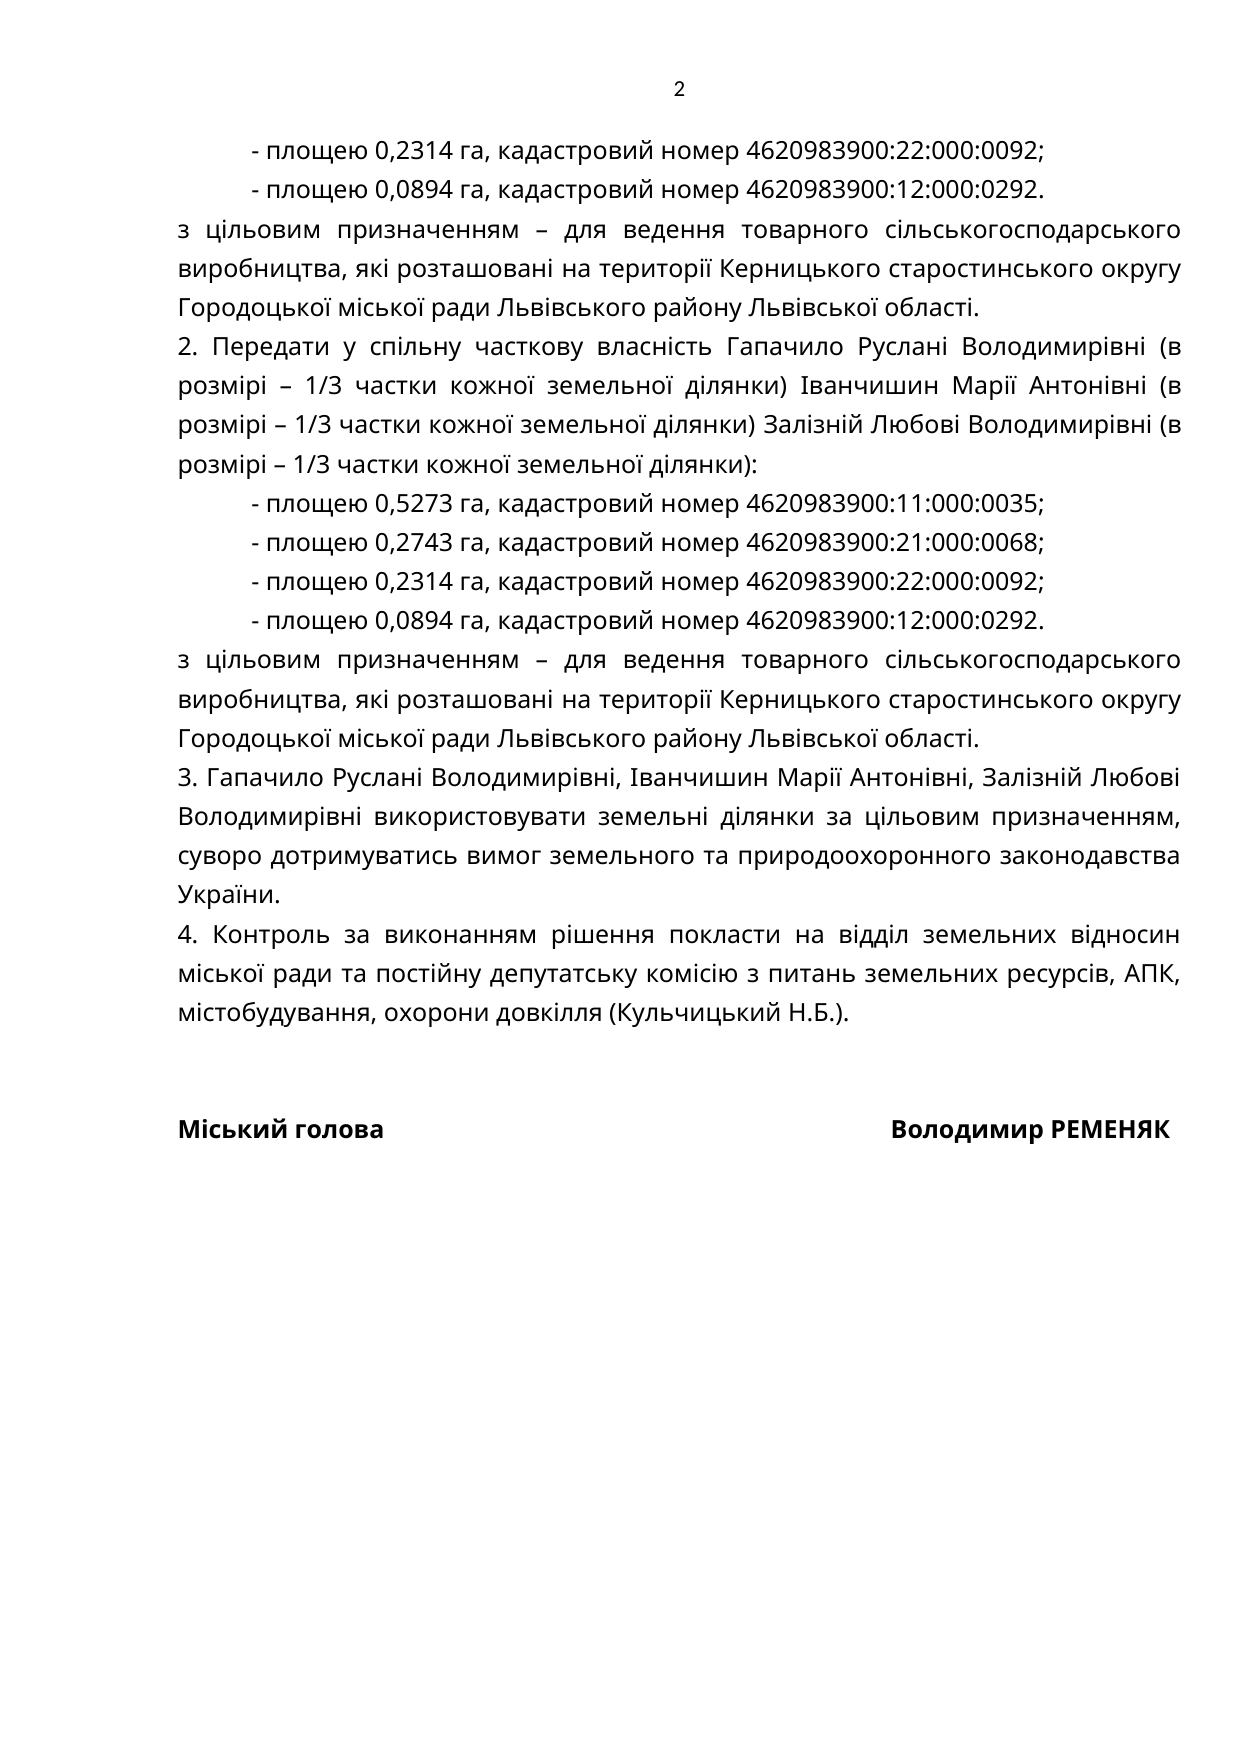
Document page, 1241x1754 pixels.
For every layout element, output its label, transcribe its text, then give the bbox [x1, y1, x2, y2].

text Міський голова Володимир РЕМЕНЯК [177, 1112, 1181, 1146]
text - площею 0,2314 га, кадастровий номер 4620983900:22:000:0092; [177, 564, 1182, 598]
text - площею 0,2743 га, кадастровий номер 4620983900:21:000:0068; [177, 525, 1182, 559]
text 3. Гапачило Руслані Володимирівні, Іванчишин Марії Антонівні, Залізній Любові Володимирівні використовувати земельні ділянки за цільовим призначенням, суворо дотримуватись вимог земельного та природоохоронного законодавства України. [177, 760, 1182, 911]
text 4. Контроль за виконанням рішення покласти на відділ земельних відносин міської ради та постійну депутатську комісію з питань земельних ресурсів, АПК, містобудування, охорони довкілля (Кульчицький Н.Б.). [177, 916, 1182, 1029]
text - площею 0,0894 га, кадастровий номер 4620983900:12:000:0292. [177, 603, 1182, 637]
text - площею 0,0894 га, кадастровий номер 4620983900:12:000:0292. [177, 172, 1182, 206]
text з цільовим призначенням – для ведення товарного сільськогосподарського виробництва, які розташовані на території Керницького старостинського округу Городоцької міської ради Львівського району Львівської області. [177, 642, 1182, 754]
text - площею 0,5273 га, кадастровий номер 4620983900:11:000:0035; [177, 486, 1182, 519]
text 2. Передати у спільну часткову власність Гапачило Руслані Володимирівні (в розмірі – 1/3 частки кожної земельної ділянки) Іванчишин Марії Антонівні (в розмірі – 1/3 частки кожної земельної ділянки) Залізній Любові Володимирівні (в розмірі – 1/3 частки кожної земельної ділянки): [177, 329, 1182, 480]
text - площею 0,2314 га, кадастровий номер 4620983900:22:000:0092; [177, 133, 1182, 167]
text з цільовим призначенням – для ведення товарного сільськогосподарського виробництва, які розташовані на території Керницького старостинського округу Городоцької міської ради Львівського району Львівської області. [177, 211, 1182, 324]
